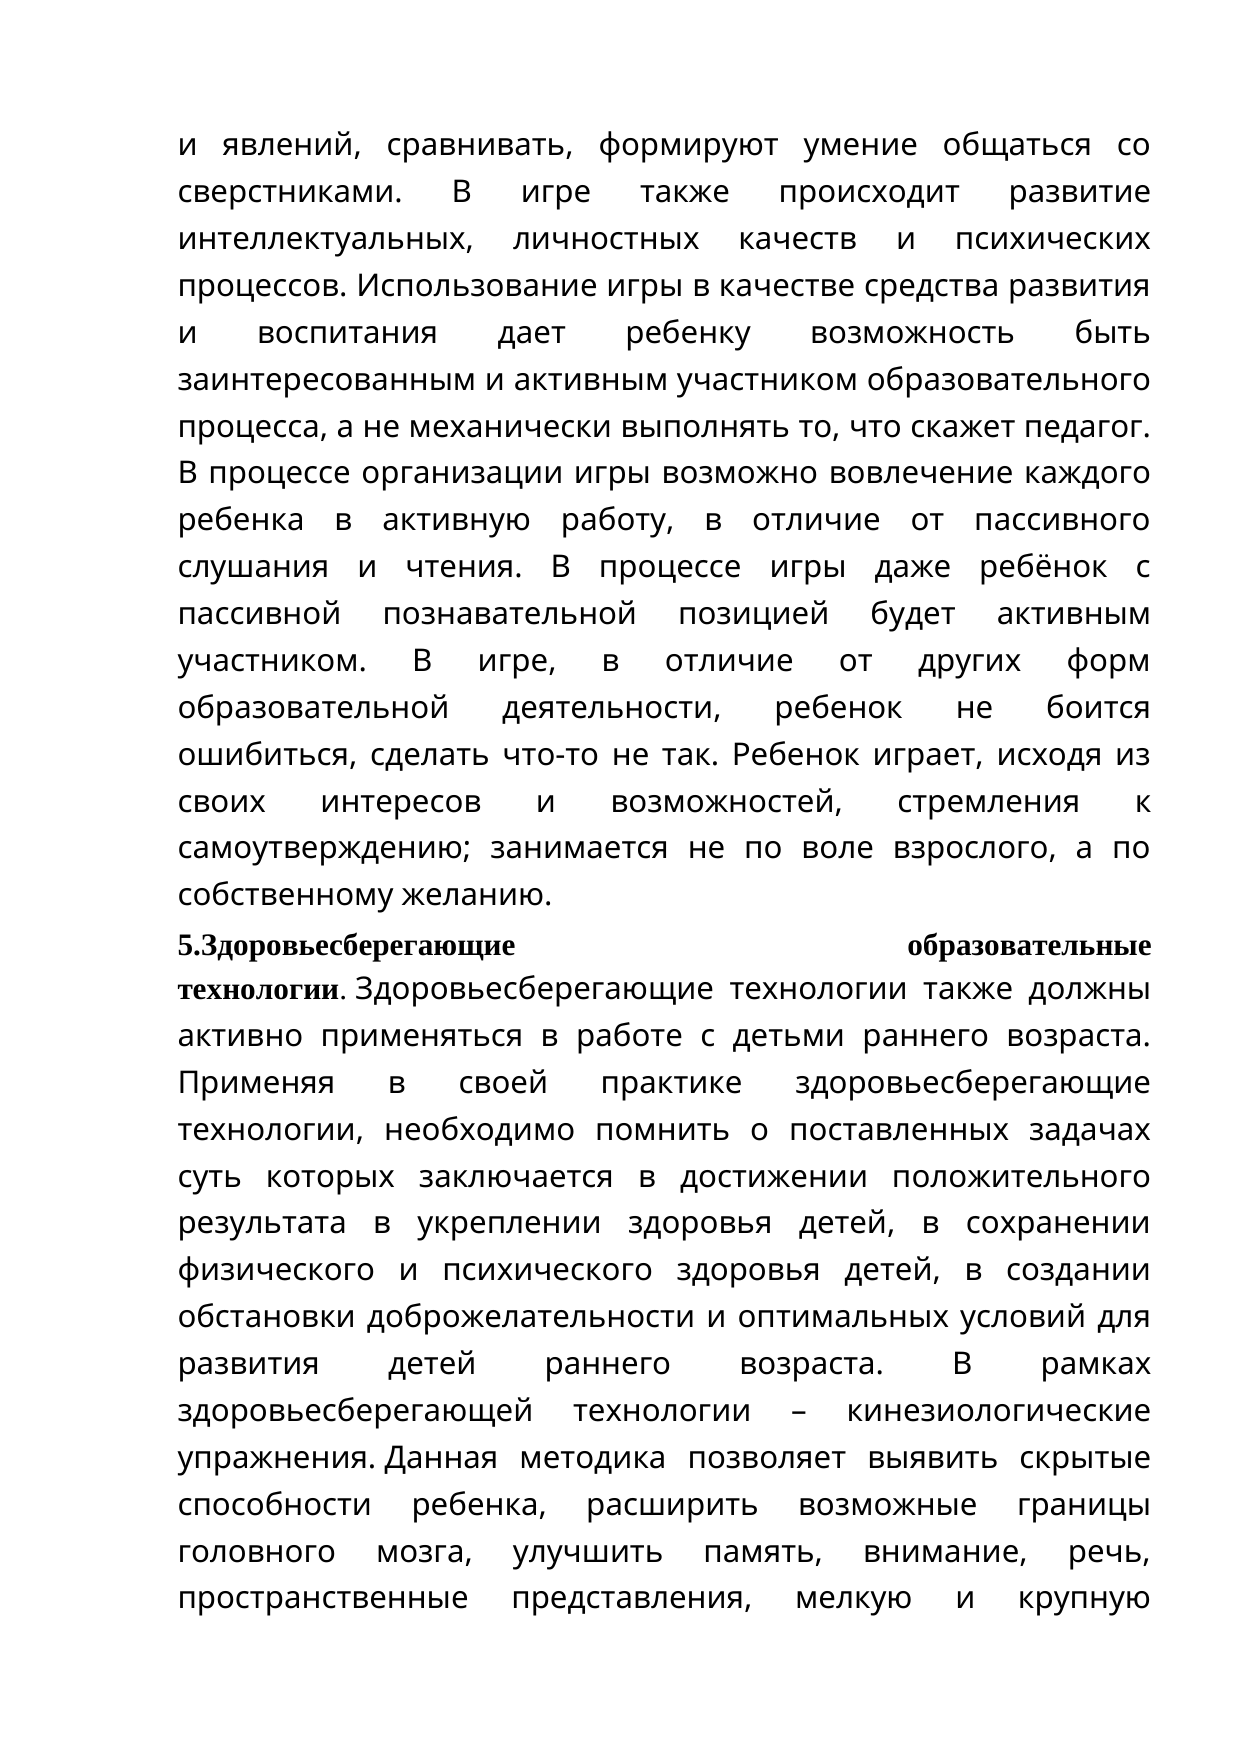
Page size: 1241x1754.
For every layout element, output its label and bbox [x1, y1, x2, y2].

text [177, 118, 1152, 915]
text [177, 915, 1152, 1618]
